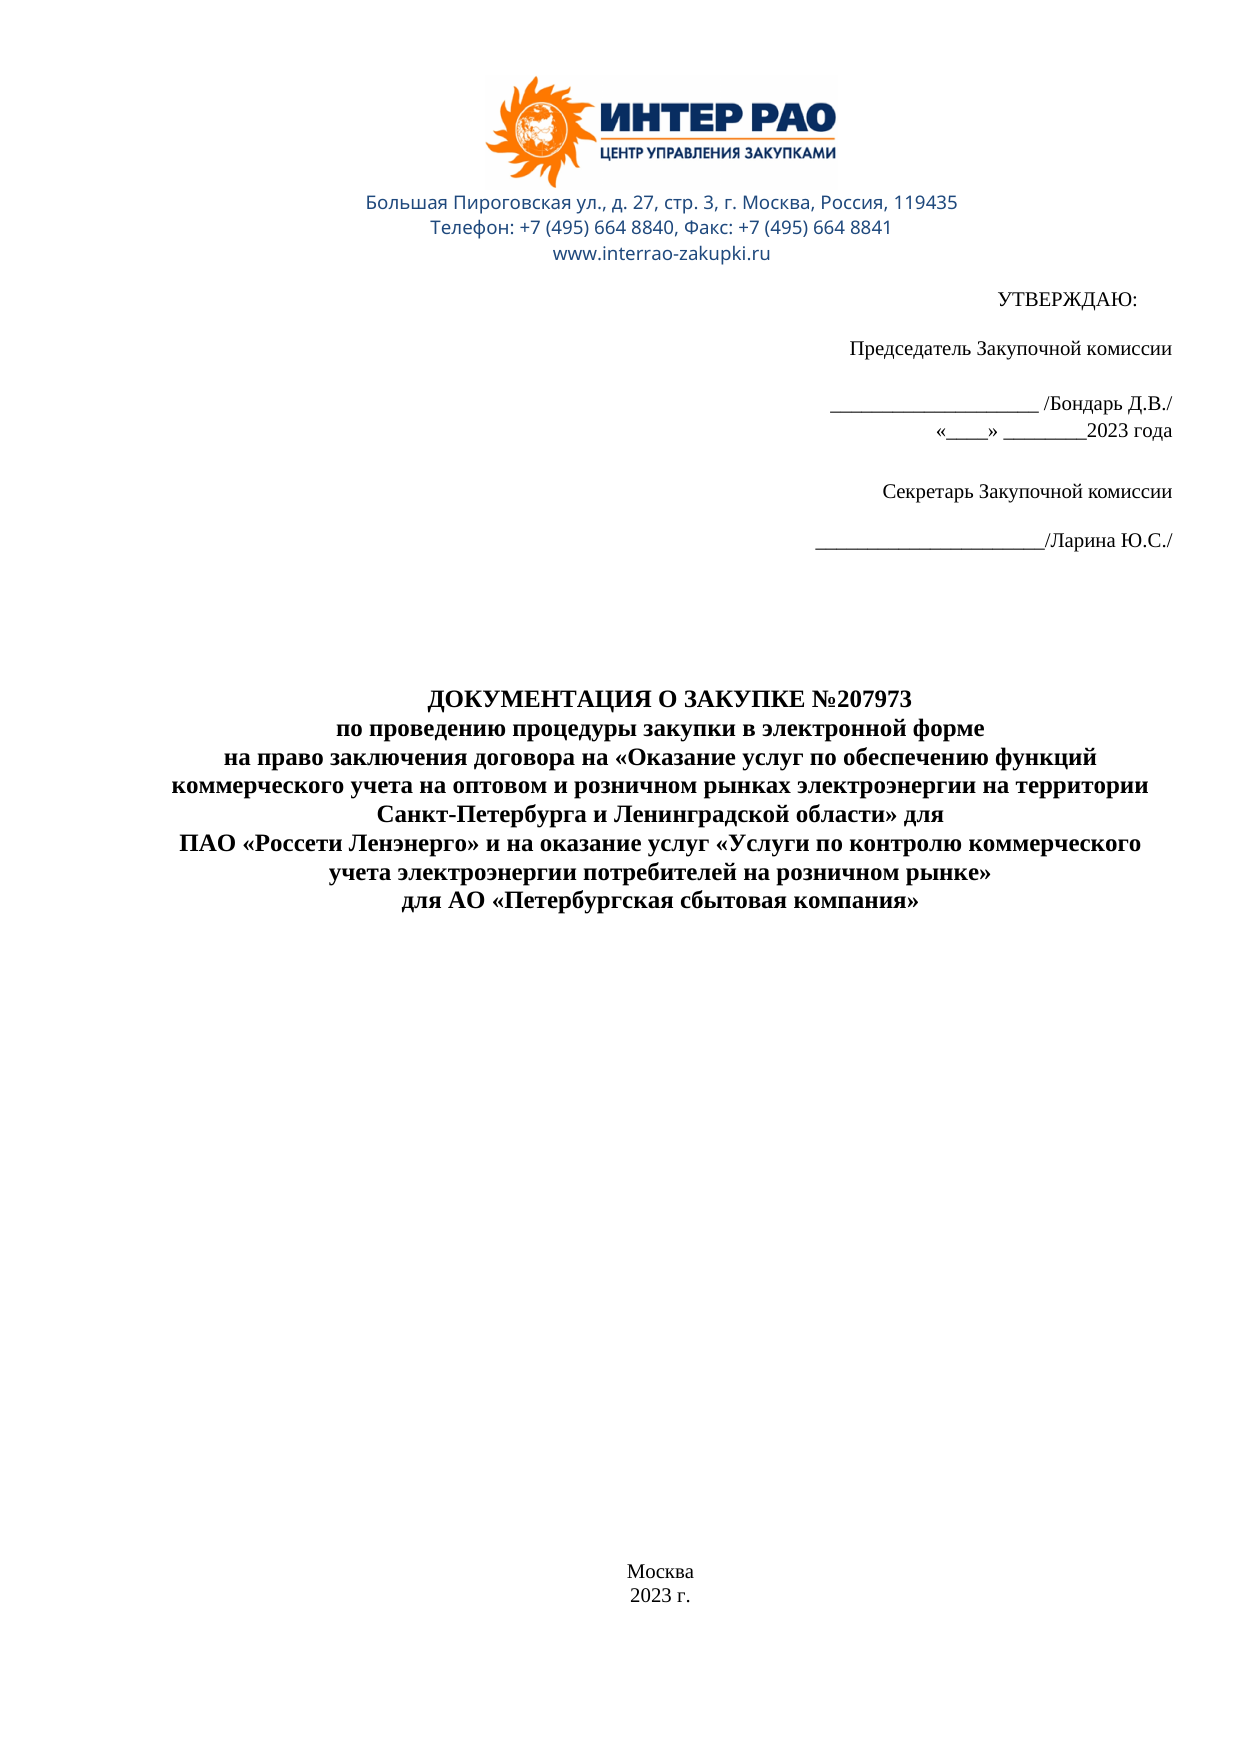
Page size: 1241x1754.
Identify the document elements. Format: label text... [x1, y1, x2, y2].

text «____» ________2023 года [148, 418, 1172, 442]
text на право заключения договора на «Оказание услуг по обеспечению функций коммерческого учета на оптовом и розничном рынках электроэнергии на территории Санкт-Петербурга и Ленинградской области» для [148, 742, 1172, 828]
text ____________________ /Бондарь Д.В./ [783, 391, 1172, 415]
text ДОКУМЕНТАЦИЯ О ЗАКУПКЕ №207973 [148, 684, 1172, 713]
text ПАО «Россети Ленэнерго» и на оказание услуг «Услуги по контролю коммерческого учета электроэнергии потребителей на розничном рынке» [148, 828, 1172, 885]
text для АО «Петербургская сбытовая компания» [148, 885, 1172, 914]
text Москва [148, 1558, 1172, 1583]
text 2023 г. [148, 1583, 1172, 1607]
text Председатель Закупочной комиссии [783, 335, 1172, 359]
text по проведению процедуры закупки в электронной форме [148, 713, 1172, 742]
text Cекретарь Закупочной комиссии [783, 479, 1172, 503]
picture [484, 75, 839, 190]
text ______________________/Ларина Ю.С./ [783, 528, 1172, 552]
text УТВЕРЖДАЮ: [148, 287, 1138, 311]
